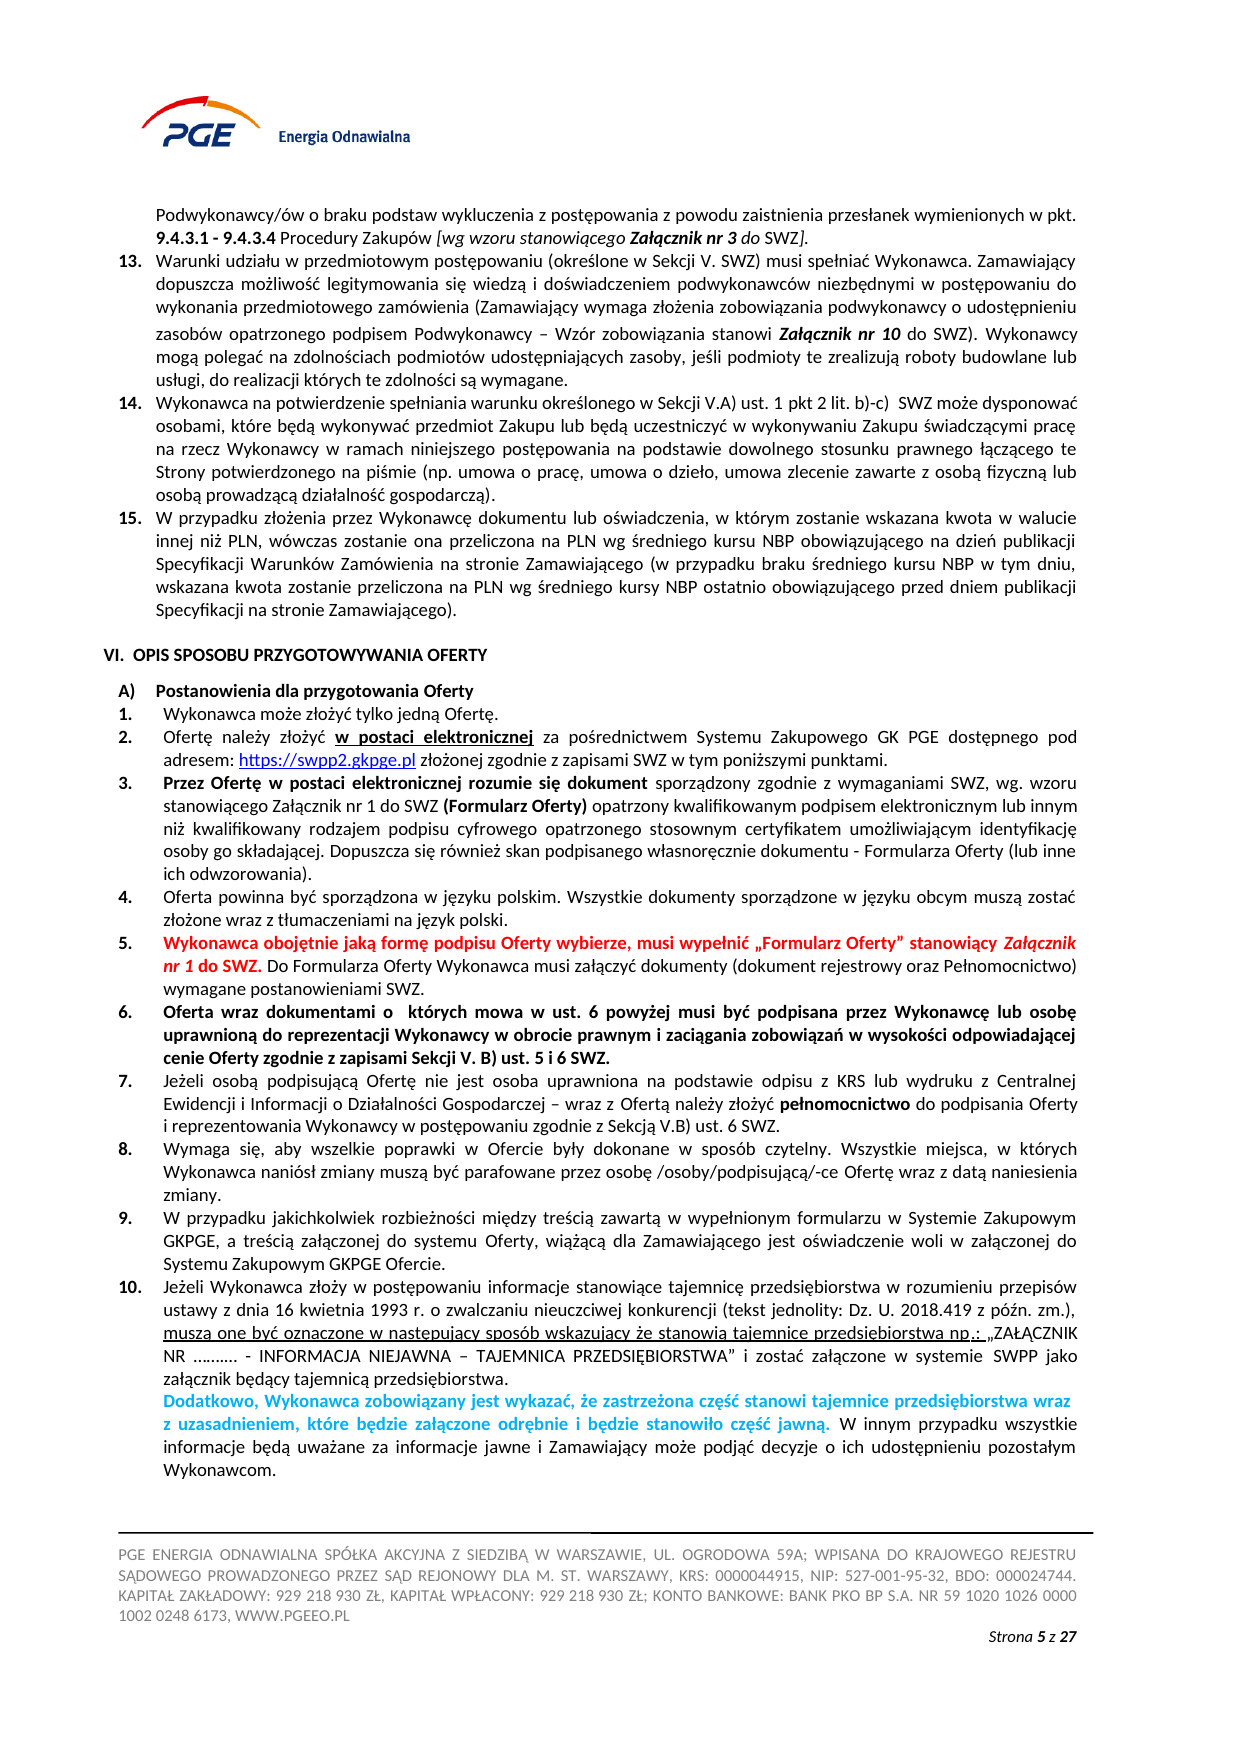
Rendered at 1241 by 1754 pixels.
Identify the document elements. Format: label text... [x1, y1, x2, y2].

list Wymaga się, aby wszelkie poprawki w Ofercie były dokonane w sposób czytelny. Wszystkie miejsca, w których Wykonawca naniósł zmiany muszą być parafowane przez osobę /osoby/podpisującą/-ce Ofertę wraz z datą naniesienia zmiany. [118, 1138, 1078, 1206]
text Dodatkowo, Wykonawca zobowiązany jest wykazać, że zastrzeżona część stanowi tajemnice przedsiębiorstwa wraz z uzasadnieniem, które będzie załączone odrębnie i będzie stanowiło część jawną. W innym przypadku wszystkie informacje będą uważane za informacje jawne i Zamawiający może podjąć decyzje o ich udostępnieniu pozostałym Wykonawcom. [163, 1390, 1078, 1481]
list Oferta wraz dokumentami o których mowa w ust. 6 powyżej musi być podpisana przez Wykonawcę lub osobę uprawnioną do reprezentacji Wykonawcy w obrocie prawnym i zaciągania zobowiązań w wysokości odpowiadającej cenie Oferty zgodnie z zapisami Sekcji V. B) ust. 5 i 6 SWZ. [118, 1000, 1078, 1069]
list Warunki udziału w przedmiotowym postępowaniu (określone w Sekcji V. SWZ) musi spełniać Wykonawca. Zamawiający dopuszcza możliwość legitymowania się wiedzą i doświadczeniem podwykonawców niezbędnymi w postępowaniu do wykonania przedmiotowego zamówienia (Zamawiający wymaga złożenia zobowiązania podwykonawcy o udostępnieniu zasobów opatrzonego podpisem Podwykonawcy – Wzór zobowiązania stanowi Załącznik nr 10 do SWZ). Wykonawcy mogą polegać na zdolnościach podmiotów udostępniających zasoby, jeśli podmioty te zrealizują roboty budowlane lub usługi, do realizacji których te zdolności są wymagane. [118, 249, 1078, 392]
list Ofertę należy złożyć w postaci elektronicznej za pośrednictwem Systemu Zakupowego GK PGE dostępnego pod adresem: https://swpp2.gkpge.pl złożonej zgodnie z zapisami SWZ w tym poniższymi punktami. [118, 725, 1078, 771]
list Wykonawca na potwierdzenie spełniania warunku określonego w Sekcji V.A) ust. 1 pkt 2 lit. b)-c) SWZ może dysponować osobami, które będą wykonywać przedmiot Zakupu lub będą uczestniczyć w wykonywaniu Zakupu świadczącymi pracę na rzecz Wykonawcy w ramach niniejszego postępowania na podstawie dowolnego stosunku prawnego łączącego te Strony potwierdzonego na piśmie (np. umowa o pracę, umowa o dzieło, umowa zlecenie zawarte z osobą fizyczną lub osobą prowadzącą działalność gospodarczą). [118, 392, 1078, 506]
list Jeżeli osobą podpisującą Ofertę nie jest osoba uprawniona na podstawie odpisu z KRS lub wydruku z Centralnej Ewidencji i Informacji o Działalności Gospodarczej – wraz z Ofertą należy złożyć pełnomocnictwo do podpisania Oferty i reprezentowania Wykonawcy w postępowaniu zgodnie z Sekcją V.B) ust. 6 SWZ. [118, 1069, 1078, 1138]
text VI. OPIS SPOSOBU PRZYGOTOWYWANIA OFERTY [103, 644, 1078, 667]
list Jeżeli Wykonawca złoży w postępowaniu informacje stanowiące tajemnicę przedsiębiorstwa w rozumieniu przepisów ustawy z dnia 16 kwietnia 1993 r. o zwalczaniu nieuczciwej konkurencji (tekst jednolity: Dz. U. 2018.419 z późn. zm.), muszą one być oznaczone w następujący sposób wskazujący że stanowią tajemnice przedsiębiorstwa np.: „ZAŁĄCZNIK NR …….… - INFORMACJA NIEJAWNA – TAJEMNICA PRZEDSIĘBIORSTWA” i zostać załączone w systemie SWPP jako załącznik będący tajemnicą przedsiębiorstwa. [118, 1275, 1078, 1390]
list Przez Ofertę w postaci elektronicznej rozumie się dokument sporządzony zgodnie z wymaganiami SWZ, wg. wzoru stanowiącego Załącznik nr 1 do SWZ (Formularz Oferty) opatrzony kwalifikowanym podpisem elektronicznym lub innym niż kwalifikowany rodzajem podpisu cyfrowego opatrzonego stosownym certyfikatem umożliwiającym identyfikację osoby go składającej. Dopuszcza się również skan podpisanego własnoręcznie dokumentu - Formularza Oferty (lub inne ich odwzorowania). [118, 771, 1078, 886]
list Oferta powinna być sporządzona w języku polskim. Wszystkie dokumenty sporządzone w języku obcym muszą zostać złożone wraz z tłumaczeniami na język polski. [118, 886, 1078, 931]
list Wykonawca może złożyć tylko jedną Ofertę. [118, 702, 1078, 725]
list W przypadku złożenia przez Wykonawcę dokumentu lub oświadczenia, w którym zostanie wskazana kwota w walucie innej niż PLN, wówczas zostanie ona przeliczona na PLN wg średniego kursu NBP obowiązującego na dzień publikacji Specyfikacji Warunków Zamówienia na stronie Zamawiającego (w przypadku braku średniego kursu NBP w tym dniu, wskazana kwota zostanie przeliczona na PLN wg średniego kursy NBP ostatnio obowiązującego przed dniem publikacji Specyfikacji na stronie Zamawiającego). [118, 506, 1078, 621]
list Postanowienia dla przygotowania Oferty [118, 679, 1078, 702]
list W przypadku jakichkolwiek rozbieżności między treścią zawartą w wypełnionym formularzu w Systemie Zakupowym GKPGE, a treścią załączonej do systemu Oferty, wiążącą dla Zamawiającego jest oświadczenie woli w załączonej do Systemu Zakupowym GKPGE Ofercie. [118, 1206, 1078, 1275]
picture [118, 73, 432, 174]
list Wykonawca obojętnie jaką formę podpisu Oferty wybierze, musi wypełnić „Formularz Oferty” stanowiący Załącznik nr 1 do SWZ. Do Formularza Oferty Wykonawca musi załączyć dokumenty (dokument rejestrowy oraz Pełnomocnictwo) wymagane postanowieniami SWZ. [118, 931, 1078, 1000]
